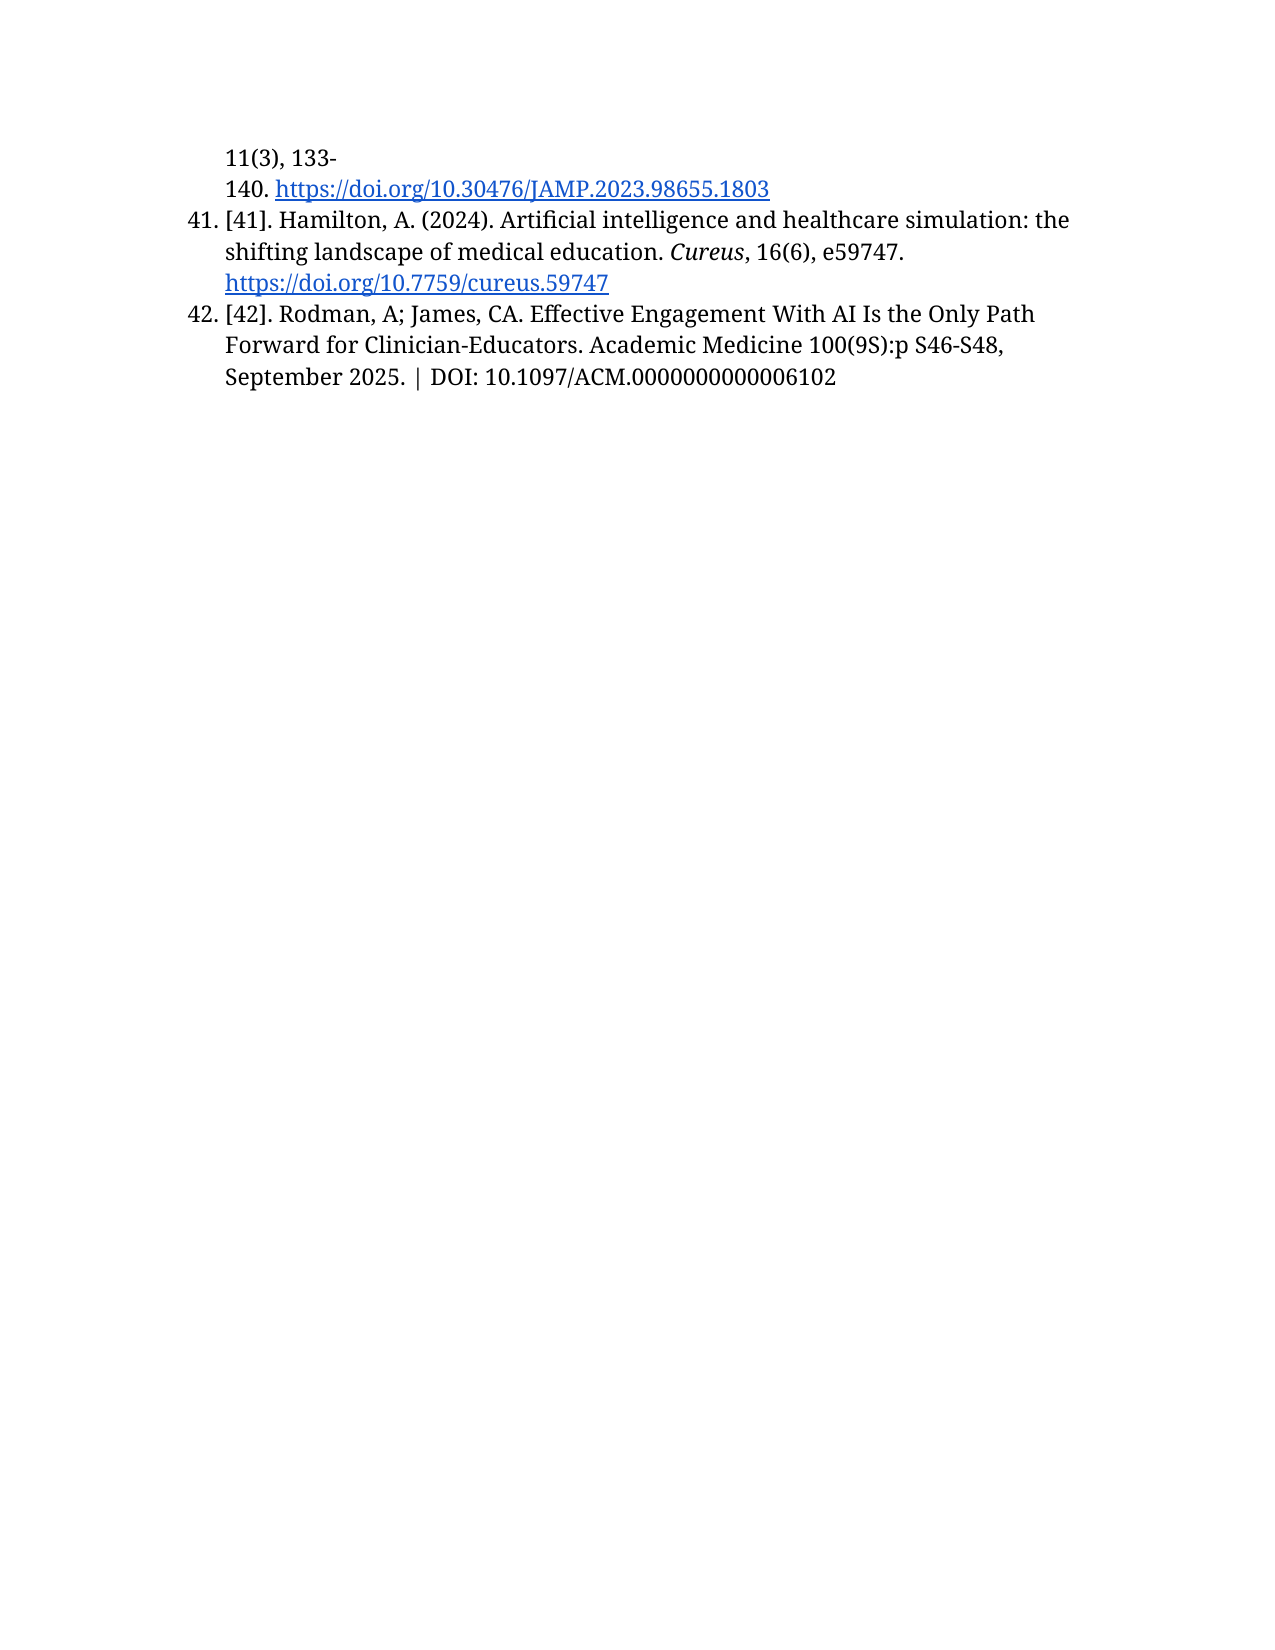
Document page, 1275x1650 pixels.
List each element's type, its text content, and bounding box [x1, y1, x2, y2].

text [225, 142, 1131, 173]
list [42]. Rodman, A; James, CA. Effective Engagement With AI Is the Only Path Forward for Clinician-Educators. Academic Medicine 100(9S):p S46-S48, September 2025. | DOI: 10.1097/ACM.0000000000006102 [187, 298, 1092, 392]
text 140. https://doi.org/10.30476/JAMP.2023.98655.1803 [225, 173, 1237, 204]
list [41]. Hamilton, A. (2024). Artificial intelligence and healthcare simulation: the shifting landscape of medical education. Cureus, 16(6), e59747. https://doi.org/10.7759/cureus.59747 [187, 204, 1103, 298]
